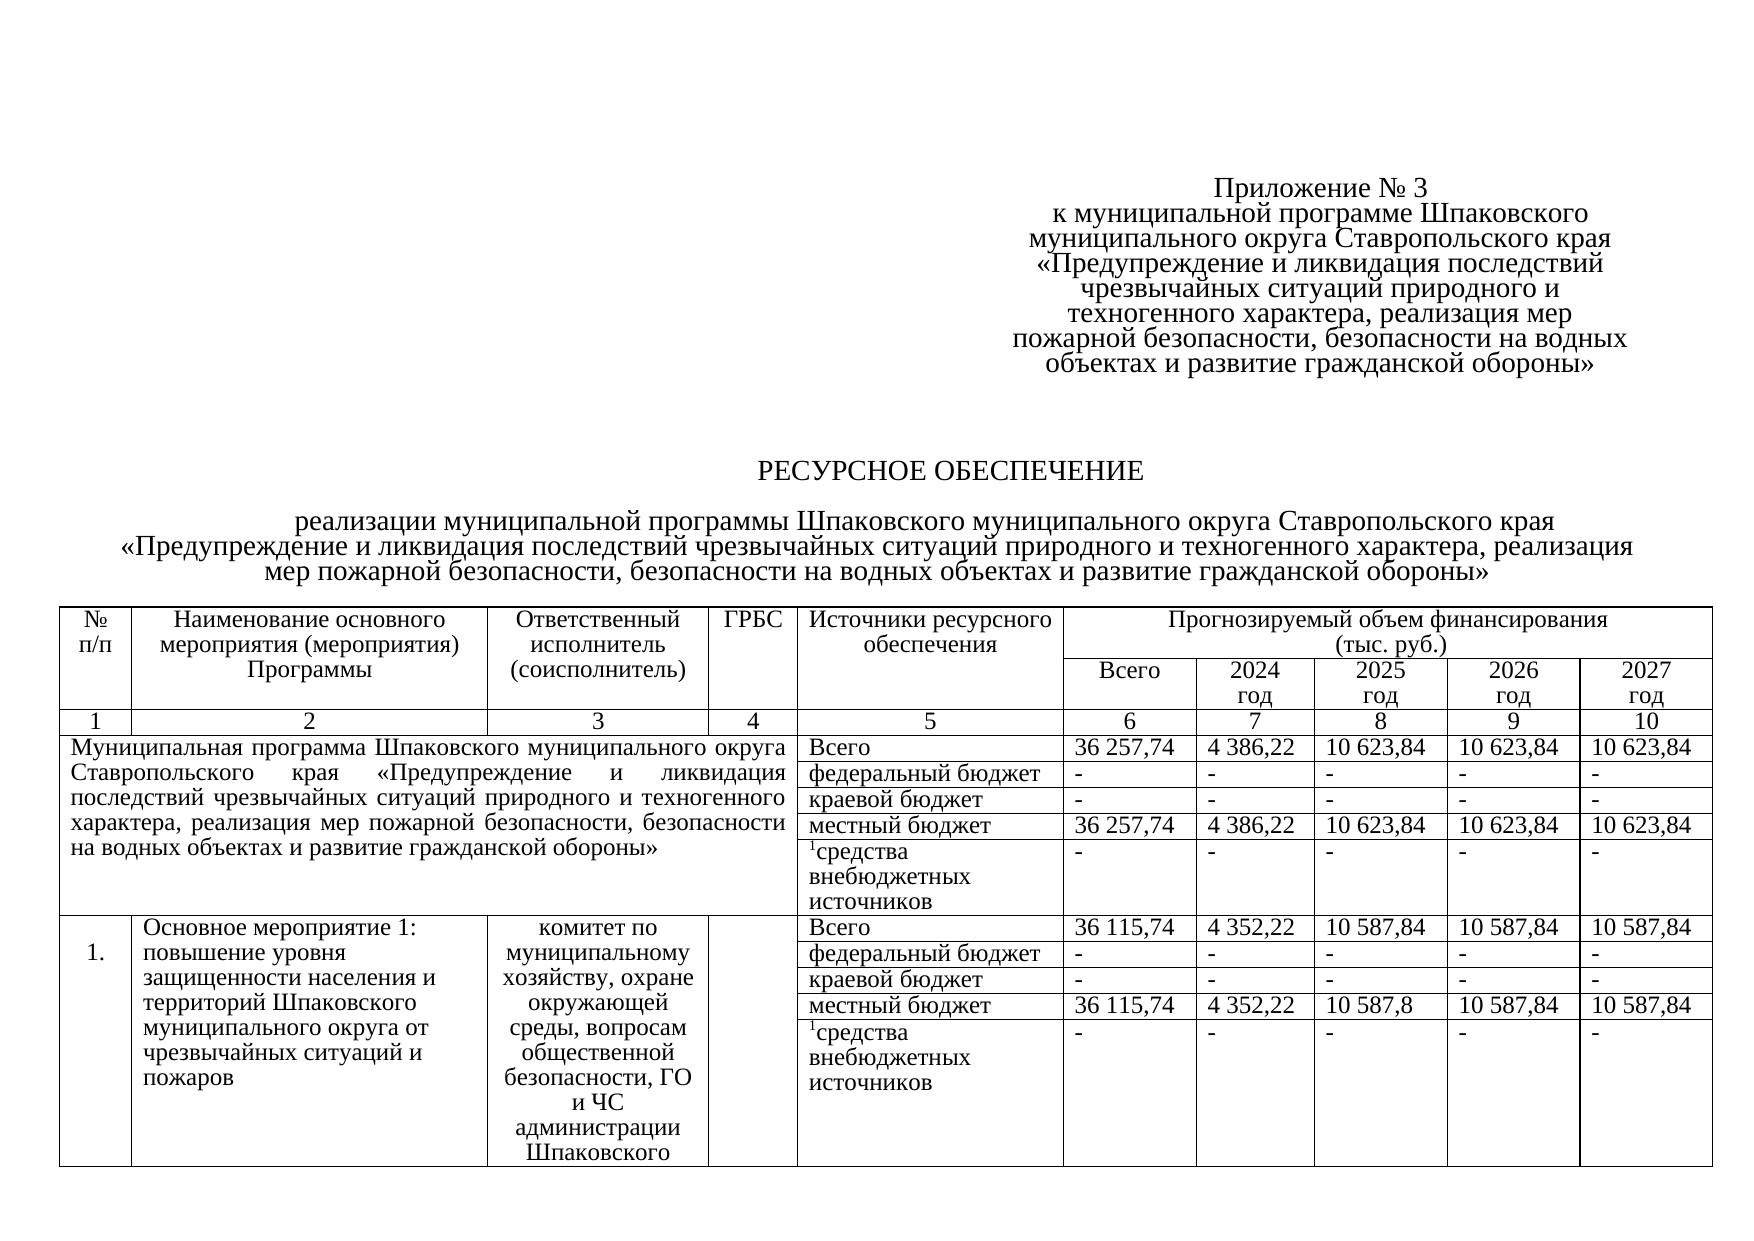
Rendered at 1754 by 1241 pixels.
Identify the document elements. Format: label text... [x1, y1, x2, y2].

table_cell - [1581, 840, 1712, 915]
table_cell 1средства внебюджетных источников [798, 840, 1063, 915]
text к муниципальной программе Шпаковского муниципального округа Ставропольского края «Предупреждение и ликвидация последствий чрезвычайных ситуаций природного и техногенного характера, реализация мер пожарной безопасности, безопасности на водных объектах и развитие гражданской обороны» [1004, 202, 1636, 377]
table_cell 10 623,84 [1581, 736, 1712, 761]
table_cell 10 587,84 [1315, 916, 1447, 941]
table_cell 6 [1064, 710, 1196, 734]
table_header Прогнозируемый объем финансирования (тыс. руб.) [1064, 608, 1712, 657]
table_cell - [1197, 968, 1314, 993]
table_cell 10 623,84 [1448, 736, 1579, 761]
table_cell - [1315, 968, 1447, 993]
table_cell Основное мероприятие 1: повышение уровня защищенности населения и территорий Шпаковского муниципального округа от чрезвычайных ситуаций и пожаров [132, 916, 487, 1166]
table_cell - [1448, 942, 1579, 967]
table_cell - [1448, 840, 1579, 915]
table_header ГРБС [709, 608, 797, 708]
table_cell 10 587,84 [1581, 916, 1712, 941]
table_header Ответственный исполнитель (соисполнитель) [488, 608, 708, 708]
table_cell местный бюджет [798, 994, 1063, 1019]
table_cell - [1315, 942, 1447, 967]
table_cell - [1315, 1020, 1447, 1166]
table_cell 5 [798, 710, 1063, 734]
table_cell 36 257,74 [1064, 736, 1196, 761]
table_cell 4 386,22 [1197, 814, 1314, 839]
table_cell 36 257,74 [1064, 814, 1196, 839]
table_cell комитет по муниципальному хозяйству, охране окружающей среды, вопросам общественной безопасности, ГО и ЧС администрации Шпаковского муниципального округа (далее – комитет по муниципальному хозяйству, ГО и ЧС), муниципальное казенное учреждение «Единая дежурно- диспетчерская служба Шпаковского района» (далее - ЕДДС), территориальные отделы администрации Шпаковского муниципального округа (далее- территориальные отделы) [488, 916, 708, 1166]
table_cell - [1448, 1020, 1579, 1166]
table_cell - [1581, 788, 1712, 813]
table_cell - [1064, 788, 1196, 813]
table_cell - [1315, 840, 1447, 915]
table_cell федеральный бюджет [798, 762, 1063, 787]
table_cell 2 [132, 710, 487, 734]
table_cell 36 115,74 [1064, 916, 1196, 941]
table_cell - [1064, 762, 1196, 787]
table_cell Всего [1064, 659, 1196, 708]
table_cell 9 [1448, 710, 1579, 734]
table_cell краевой бюджет [798, 788, 1063, 813]
table_cell - [1064, 968, 1196, 993]
table_cell - [1064, 942, 1196, 967]
table_cell 3 [488, 710, 708, 734]
text РЕСУРСНОЕ ОБЕСПЕЧЕНИЕ [118, 461, 1636, 486]
table_cell - [1197, 788, 1314, 813]
table_cell 8 [1315, 710, 1447, 734]
table_cell 10 623,84 [1315, 736, 1447, 761]
table_cell 4 352,22 [1197, 916, 1314, 941]
table_cell 10 623,84 [1315, 814, 1447, 839]
table_header Источники ресурсного обеспечения [798, 608, 1063, 708]
table_cell Муниципальная программа Шпаковского муниципального округа Ставропольского края «Предупреждение и ликвидация последствий чрезвычайных ситуаций природного и техногенного характера, реализация мер пожарной безопасности, безопасности на водных объектах и развитие гражданской обороны» [60, 736, 797, 915]
table_cell 10 587,8 [1315, 994, 1447, 1019]
table_cell 10 [1581, 710, 1712, 734]
table_cell Всего [798, 916, 1063, 941]
table_cell 4 352,22 [1197, 994, 1314, 1019]
table_cell 2027 год [1581, 659, 1712, 708]
table_header Наименование основного мероприятия (мероприятия) Программы [132, 608, 487, 708]
table_cell - [1197, 840, 1314, 915]
table_cell [709, 916, 797, 1166]
table_cell - [1581, 942, 1712, 967]
table_cell 36 115,74 [1064, 994, 1196, 1019]
table_cell - [1448, 788, 1579, 813]
table_cell 2026 год [1448, 659, 1579, 708]
table_cell - [1581, 968, 1712, 993]
table_cell местный бюджет [798, 814, 1063, 839]
table_cell федеральный бюджет [798, 942, 1063, 967]
text Приложение № 3 [1004, 177, 1636, 202]
table_cell - [1448, 968, 1579, 993]
table_cell 10 623,84 [1581, 814, 1712, 839]
table_cell - [1197, 762, 1314, 787]
table_cell 10 587,84 [1448, 994, 1579, 1019]
text реализации муниципальной программы Шпаковского муниципального округа Ставропольского края «Предупреждение и ликвидация последствий чрезвычайных ситуаций природного и техногенного характера, реализация мер пожарной безопасности, безопасности на водных объектах и развитие гражданской обороны» [118, 511, 1636, 586]
table_cell 10 587,84 [1581, 994, 1712, 1019]
table_cell 1 [60, 710, 131, 734]
table_header № п/п [60, 608, 131, 708]
table_cell - [1448, 762, 1579, 787]
table_cell - [1197, 1020, 1314, 1166]
table_cell - [1064, 1020, 1196, 1166]
table_cell 4 [709, 710, 797, 734]
table_cell 2025 год [1315, 659, 1447, 708]
table_cell - [1064, 840, 1196, 915]
table_cell - [1197, 942, 1314, 967]
table_cell 7 [1197, 710, 1314, 734]
table_cell 10 587,84 [1448, 916, 1579, 941]
table_cell 4 386,22 [1197, 736, 1314, 761]
table_cell - [1315, 762, 1447, 787]
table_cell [798, 1020, 1063, 1166]
table_cell 1. [60, 916, 131, 1166]
table_cell Всего [798, 736, 1063, 761]
table_cell - [1581, 1020, 1712, 1166]
table_cell - [1315, 788, 1447, 813]
table_cell 10 623,84 [1448, 814, 1579, 839]
table_cell 2024 год [1197, 659, 1314, 708]
table_cell краевой бюджет [798, 968, 1063, 993]
table_cell - [1581, 762, 1712, 787]
